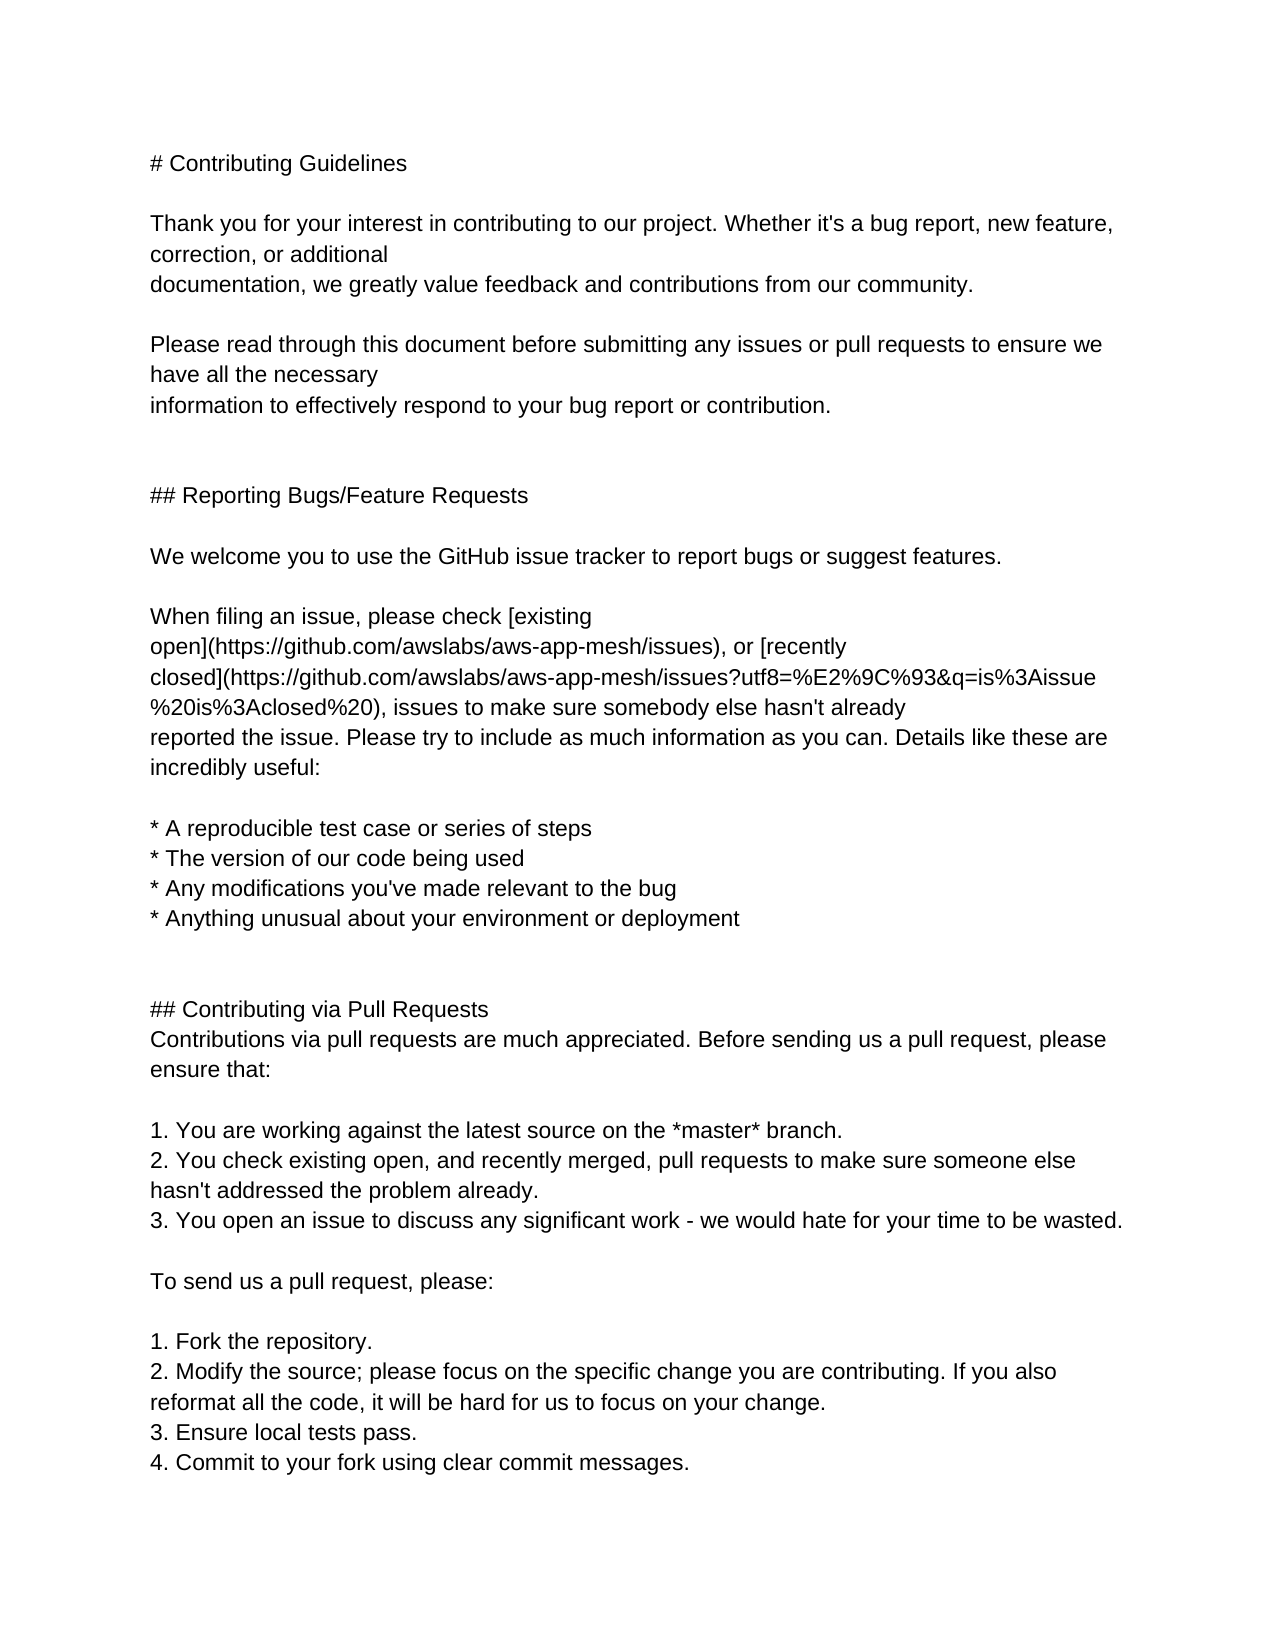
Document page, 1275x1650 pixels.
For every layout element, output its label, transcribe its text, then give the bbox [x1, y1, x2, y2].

text Contributions via pull requests are much appreciated. Before sending us a pull request, please ensure that: [150, 1026, 1125, 1083]
text * The version of our code being used [150, 845, 1125, 871]
text ## Contributing via Pull Requests [150, 996, 1125, 1022]
text information to effectively respond to your bug report or contribution. [150, 392, 1125, 418]
text Thank you for your interest in contributing to our project. Whether it's a bug report, new feature, correction, or additional [150, 210, 1125, 267]
text # Contributing Guidelines [150, 150, 1125, 176]
text 2. You check existing open, and recently merged, pull requests to make sure someone else hasn't addressed the problem already. [150, 1147, 1125, 1203]
text When filing an issue, please check [existing open](https://github.com/awslabs/aws-app-mesh/issues), or [recently closed](https://github.com/awslabs/aws-app-mesh/issues?utf8=%E2%9C%93&q=is%3Aissue%20is%3Aclosed%20), issues to make sure somebody else hasn't already [150, 603, 1125, 720]
text 3. Ensure local tests pass. [150, 1419, 1125, 1445]
text 1. Fork the repository. [150, 1328, 1125, 1354]
text * Any modifications you've made relevant to the bug [150, 875, 1125, 901]
text 3. You open an issue to discuss any significant work - we would hate for your time to be wasted. [150, 1207, 1125, 1234]
text documentation, we greatly value feedback and contributions from our community. [150, 271, 1125, 297]
text ## Reporting Bugs/Feature Requests [150, 482, 1125, 509]
text reported the issue. Please try to include as much information as you can. Details like these are incredibly useful: [150, 724, 1125, 781]
text 2. Modify the source; please focus on the specific change you are contributing. If you also reformat all the code, it will be hard for us to focus on your change. [150, 1358, 1125, 1415]
text To send us a pull request, please: [150, 1268, 1125, 1294]
text 4. Commit to your fork using clear commit messages. [150, 1449, 1125, 1475]
text 1. You are working against the latest source on the *master* branch. [150, 1117, 1125, 1143]
text Please read through this document before submitting any issues or pull requests to ensure we have all the necessary [150, 331, 1125, 388]
text * Anything unusual about your environment or deployment [150, 905, 1125, 932]
text We welcome you to use the GitHub issue tracker to report bugs or suggest features. [150, 543, 1125, 569]
text * A reproducible test case or series of steps [150, 814, 1125, 841]
